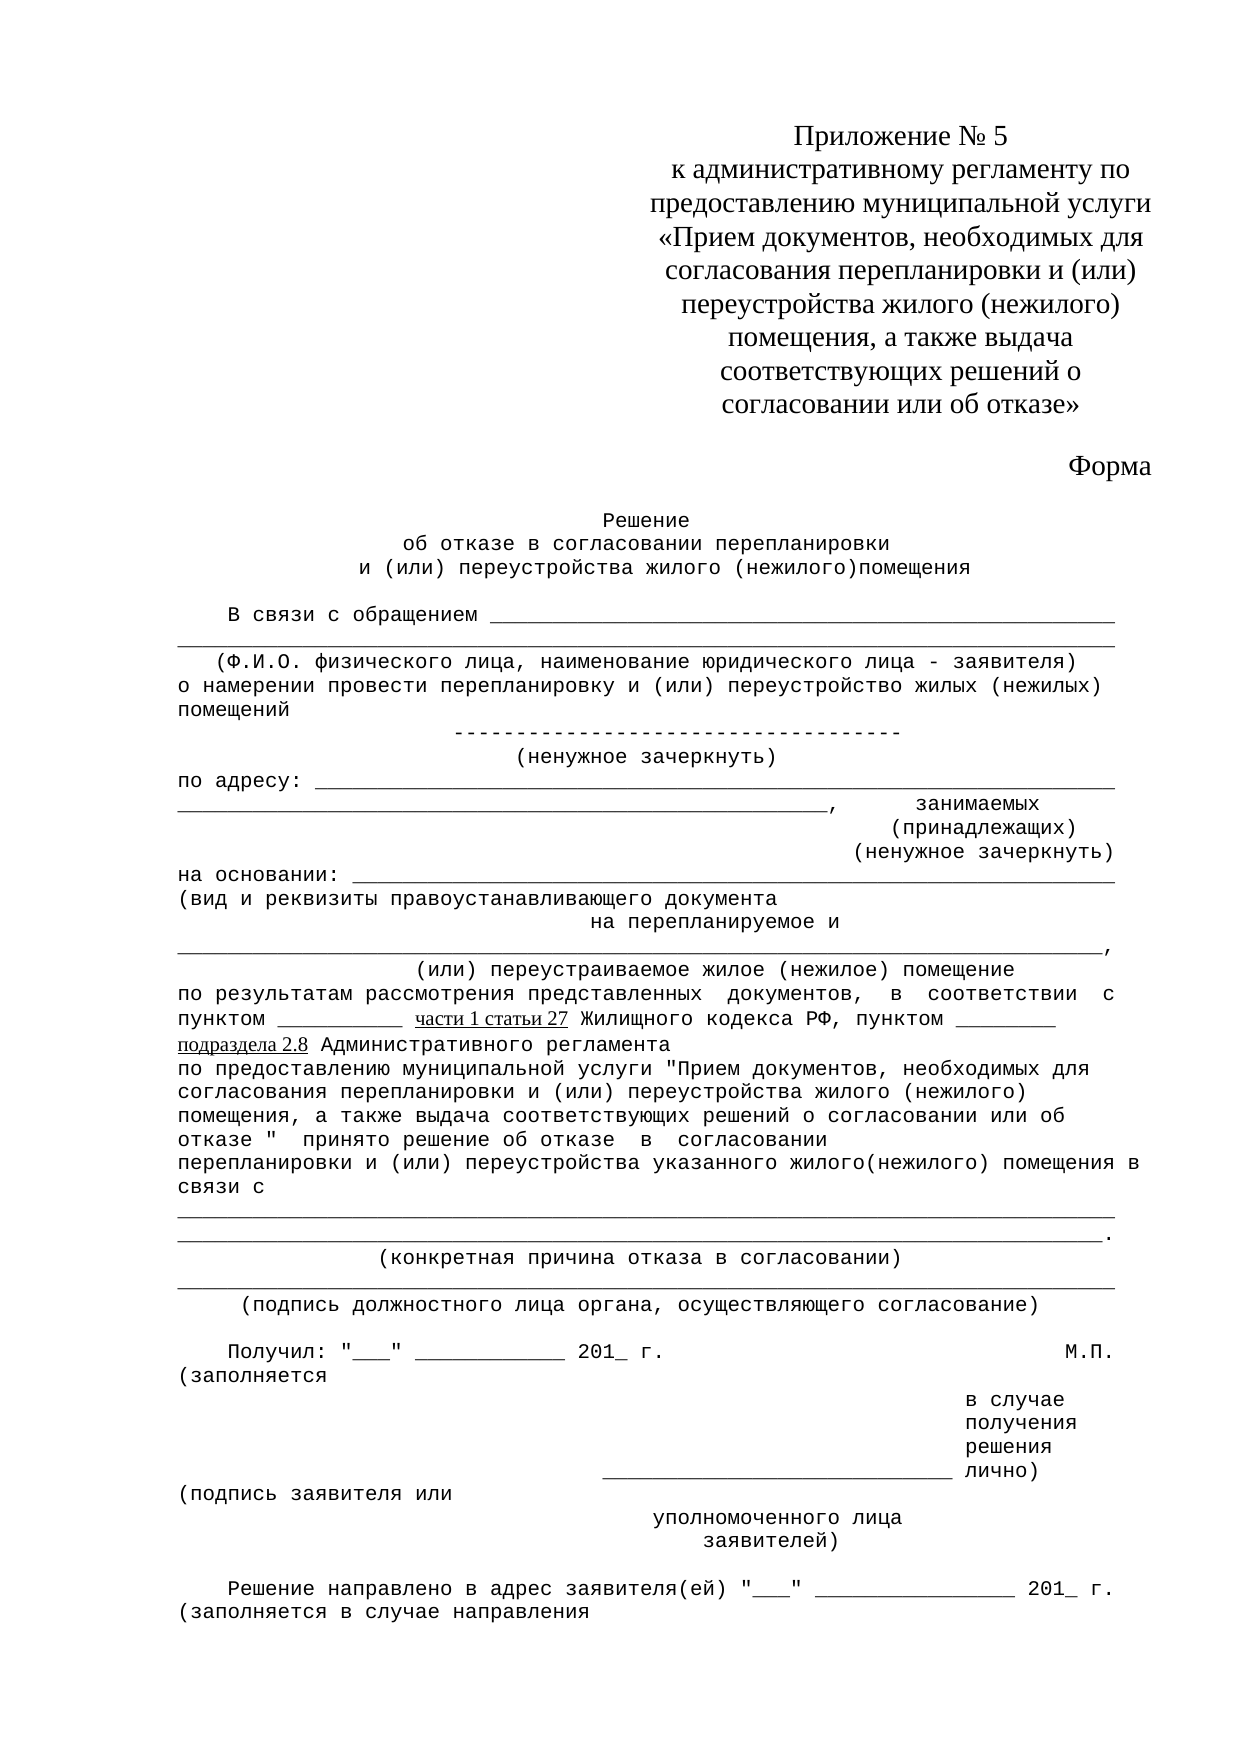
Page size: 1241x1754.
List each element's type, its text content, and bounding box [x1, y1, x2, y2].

text (Ф.И.О. физического лица, наименование юридического лица - заявителя) [177, 651, 1152, 675]
text (конкретная причина отказа в согласовании) [177, 1247, 1152, 1270]
text ___________________________________________________________________________ [177, 628, 1152, 651]
text (принадлежащих) [177, 817, 1152, 841]
text Форма [177, 448, 1152, 482]
text Решение направлено в адрес заявителя(ей) "___" ________________ 201_ г. [177, 1578, 1152, 1601]
text в случае [177, 1389, 1152, 1412]
text __________________________________________________________________________, [177, 935, 1152, 959]
text пунктом __________ части 1 статьи 27 Жилищного кодекса РФ, пунктом ________ [177, 1006, 1152, 1032]
text перепланировки и (или) переустройства указанного жилого(нежилого) помещения в связи с [177, 1152, 1152, 1199]
text Приложение № 5 [650, 118, 1152, 152]
text (подпись должностного лица органа, осуществляющего согласование) [177, 1294, 1152, 1318]
text к административному регламенту по предоставлению муниципальной услуги «Прием документов, необходимых для согласования перепланировки и (или) переустройства жилого (нежилого) помещения, а также выдача соответствующих решений о согласовании или об отказе» [650, 152, 1152, 420]
text заявителей) [177, 1531, 1152, 1554]
text подраздела 2.8 Административного регламента [177, 1032, 1152, 1058]
text (заполняется [177, 1365, 1152, 1389]
text ____________________________ лично) [177, 1459, 1152, 1483]
text ___________________________________________________________________________ [177, 1270, 1152, 1294]
text Решение [177, 509, 1152, 533]
text В связи с обращением __________________________________________________ [177, 604, 1152, 628]
text (ненужное зачеркнуть) [177, 746, 1152, 770]
text ------------------------------------ [177, 722, 1152, 746]
text по предоставлению муниципальной услуги "Прием документов, необходимых для согласования перепланировки и (или) переустройства жилого (нежилого) помещения, а также выдача соответствующих решений о согласовании или об отказе " принято решение об отказе в согласовании [177, 1058, 1152, 1152]
text и (или) переустройства жилого (нежилого)помещения [177, 557, 1152, 581]
text по адресу: ________________________________________________________________ [177, 770, 1152, 793]
text (вид и реквизиты правоустанавливающего документа [177, 888, 1152, 912]
text получения [177, 1412, 1152, 1436]
text Получил: "___" ____________ 201_ г. М.П. [177, 1341, 1152, 1365]
text на перепланируемое и [177, 912, 1152, 935]
text (заполняется в случае направления [177, 1601, 1152, 1625]
text решения [177, 1436, 1152, 1459]
text ____________________________________________________, занимаемых [177, 793, 1152, 817]
text об отказе в согласовании перепланировки [177, 533, 1152, 557]
text (ненужное зачеркнуть) [177, 841, 1152, 864]
text (или) переустраиваемое жилое (нежилое) помещение [177, 959, 1152, 982]
text уполномоченного лица [177, 1507, 1152, 1531]
text на основании: _____________________________________________________________ [177, 864, 1152, 888]
text (подпись заявителя или [177, 1483, 1152, 1507]
text __________________________________________________________________________. [177, 1223, 1152, 1247]
text о намерении провести перепланировку и (или) переустройство жилых (нежилых) помещений [177, 675, 1152, 722]
text по результатам рассмотрения представленных документов, в соответствии с [177, 982, 1152, 1006]
text ___________________________________________________________________________ [177, 1199, 1152, 1223]
